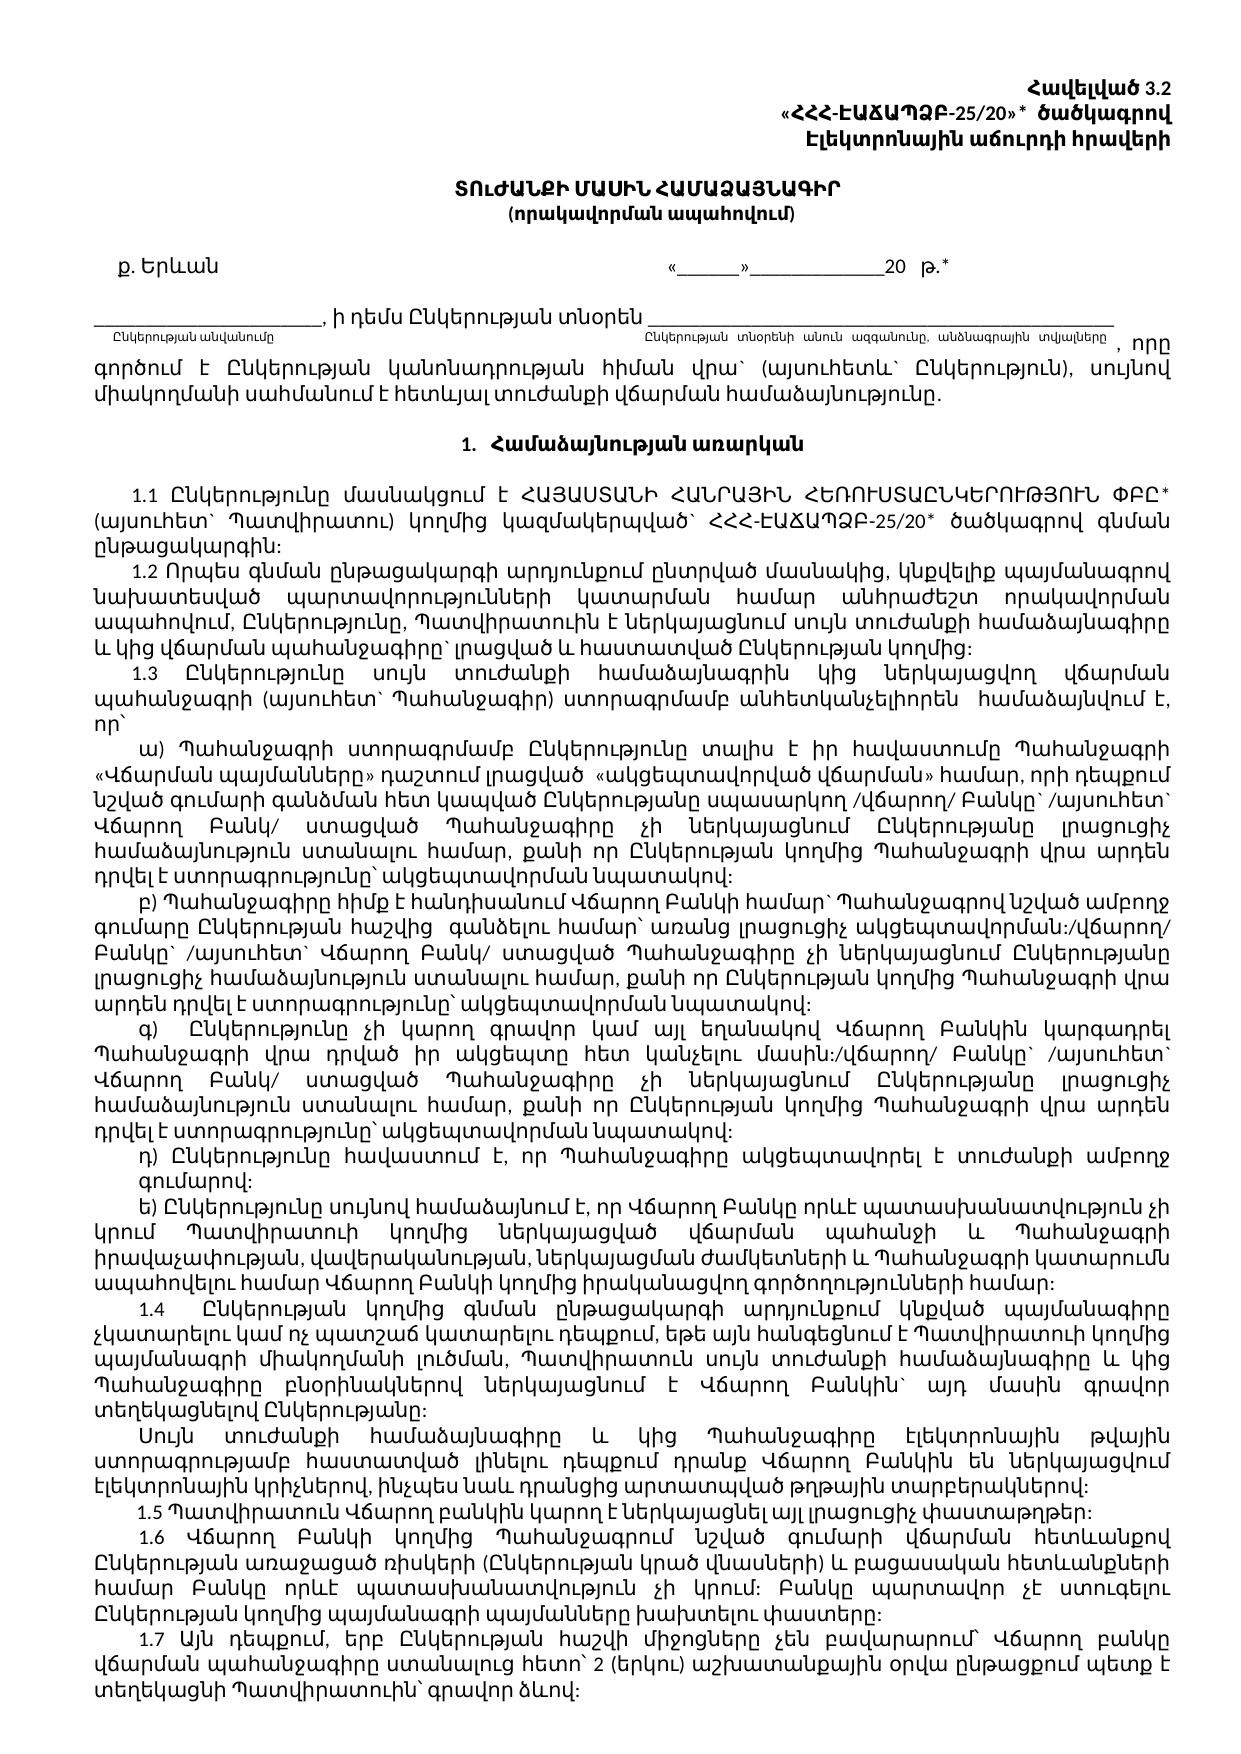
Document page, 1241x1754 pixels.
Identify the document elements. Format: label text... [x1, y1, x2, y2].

text 1.6 Վճարող Բանկի կողմից Պահանջագրում նշված գումարի վճարման հետևանքով Ընկերության առաջացած ռիսկերի (Ընկերության կրած վնասների) և բացասական հետևանքների համար Բանկը որևէ պատասխանատվություն չի կրում: Բանկը պարտավոր չէ ստուգելու Ընկերության կողմից պայմանագրի պայմանները խախտելու փաստերը: [94, 1524, 1171, 1626]
text 1. Համաձայնության առարկան [94, 432, 1171, 457]
text ե) Ընկերությունը սույնով համաձայնում է, որ Վճարող Բանկը որևէ պատասխանատվություն չի կրում Պատվիրատուի կողմից ներկայացված վճարման պահանջի և Պահանջագրի իրավաչափության, վավերականության, ներկայացման ժամկետների և Պահանջագրի կատարումն ապահովելու համար Վճարող Բանկի կողմից իրականացվող գործողությունների համար: [94, 1194, 1171, 1296]
text ա) Պահանջագրի ստորագրմամբ Ընկերությունը տալիս է իր հավաստումը Պահանջագրի «Վճարման պայմանները» դաշտում լրացված «ակցեպտավորված վճարման» համար, որի դեպքում նշված գումարի գանձման հետ կապված Ընկերությանը սպասարկող /վճարող/ Բանկը` /այսուհետ` Վճարող Բանկ/ ստացված Պահանջագիրը չի ներկայացնում Ընկերությանը լրացուցիչ համաձայնություն ստանալու համար, քանի որ Ընկերության կողմից Պահանջագրի վրա արդեն դրվել է ստորագրությունը՝ ակցեպտավորման նպատակով: [94, 737, 1171, 889]
text (որակավորման ապահովում) [94, 202, 1171, 225]
text 1.5 Պատվիրատուն Վճարող բանկին կարող է ներկայացնել այլ լրացուցիչ փաստաթղթեր: [94, 1499, 1171, 1524]
text Հավելված 3.2 [94, 75, 1171, 100]
text Սույն տուժանքի համաձայնագիրը և կից Պահանջագիրը էլեկտրոնային թվային ստորագրությամբ հաստատված լինելու դեպքում դրանք Վճարող Բանկին են ներկայացվում էլեկտրոնային կրիչներով, ինչպես նաև դրանցից արտատպված թղթային տարբերակներով: [94, 1423, 1171, 1499]
text ՏՈւԺԱՆՔԻ ՄԱՍԻՆ ՀԱՄԱՁԱՅՆԱԳԻՐ [94, 177, 1171, 202]
text բ) Պահանջագիրը հիմք է հանդիսանում Վճարող Բանկի համար` Պահանջագրով նշված ամբողջ գումարը Ընկերության հաշվից գանձելու համար՝ առանց լրացուցիչ ակցեպտավորման:/վճարող/ Բանկը` /այսուհետ` Վճարող Բանկ/ ստացված Պահանջագիրը չի ներկայացնում Ընկերությանը լրացուցիչ համաձայնություն ստանալու համար, քանի որ Ընկերության կողմից Պահանջագրի վրա արդեն դրվել է ստորագրությունը՝ ակցեպտավորման նպատակով: [94, 889, 1171, 1016]
text 1.4 Ընկերության կողմից գնման ընթացակարգի արդյունքում կնքված պայմանագիրը չկատարելու կամ ոչ պատշաճ կատարելու դեպքում, եթե այն հանգեցնում է Պատվիրատուի կողմից պայմանագրի միակողմանի լուծման, Պատվիրատուն սույն տուժանքի համաձայնագիրը և կից Պահանջագիրը բնօրինակներով ներկայացնում է Վճարող Բանկին` այդ մասին գրավոր տեղեկացնելով Ընկերությանը: [94, 1296, 1171, 1423]
text գ) Ընկերությունը չի կարող գրավոր կամ այլ եղանակով Վճարող Բանկին կարգադրել Պահանջագրի վրա դրված իր ակցեպտը հետ կանչելու մասին:/վճարող/ Բանկը` /այսուհետ` Վճարող Բանկ/ ստացված Պահանջագիրը չի ներկայացնում Ընկերությանը լրացուցիչ համաձայնություն ստանալու համար, քանի որ Ընկերության կողմից Պահանջագրի վրա արդեն դրվել է ստորագրությունը՝ ակցեպտավորման նպատակով: [94, 1016, 1171, 1143]
text 1.7 Այն դեպքում, երբ Ընկերության հաշվի միջոցները չեն բավարարում՝ Վճարող բանկը վճարման պահանջագիրը ստանալուց հետո՝ 2 (երկու) աշխատանքային օրվա ընթացքում պետք է տեղեկացնի Պատվիրատուին՝ գրավոր ձևով: [94, 1626, 1171, 1702]
text Ընկերության անվանումը Ընկերության տնօրենի անուն ազգանունը, անձնագրային տվյալները , որը գործում է Ընկերության կանոնադրության հիման վրա` (այսուհետև` Ընկերություն), սույնով միակողմանի սահմանում է հետևյալ տուժանքի վճարման համաձայնությունը. [94, 330, 1171, 406]
text ք. Երևան «______»_____________20 թ.* [94, 254, 1171, 279]
text ______________________, ի դեմս Ընկերության տնօրեն _____________________________________________ [94, 304, 1171, 330]
text 1.3 Ընկերությունը սույն տուժանքի համաձայնագրին կից ներկայացվող վճարման պահանջագրի (այսուհետ` Պահանջագիր) ստորագրմամբ անհետկանչելիորեն համաձայնվում է, որ՝ [94, 660, 1171, 737]
text դ) Ընկերությունը հավաստում է, որ Պահանջագիրը ակցեպտավորել է տուժանքի ամբողջ գումարով: [138, 1143, 1171, 1194]
text 1.1 Ընկերությունը մասնակցում է ՀԱՅԱՍՏԱՆԻ ՀԱՆՐԱՅԻՆ ՀԵՌՈՒՍՏԱԸՆԿԵՐՈՒԹՅՈՒՆ ՓԲԸ* (այսուհետ` Պատվիրատու) կողմից կազմակերպված` ՀՀՀ-ԷԱՃԱՊՁԲ-25/20* ծածկագրով գնման ընթացակարգին: [94, 482, 1171, 559]
text Էլեկտրոնային աճուրդի հրավերի [94, 126, 1171, 151]
text «ՀՀՀ-ԷԱՃԱՊՁԲ-25/20»* ծածկագրով [94, 100, 1171, 126]
text 1.2 Որպես գնման ընթացակարգի արդյունքում ընտրված մասնակից, կնքվելիք պայմանագրով նախատեսված պարտավորությունների կատարման համար անհրաժեշտ որակավորման ապահովում, Ընկերությունը, Պատվիրատուին է ներկայացնում սույն տուժանքի համաձայնագիրը և կից վճարման պահանջագիրը` լրացված և հաստատված Ընկերության կողմից: [94, 559, 1171, 660]
